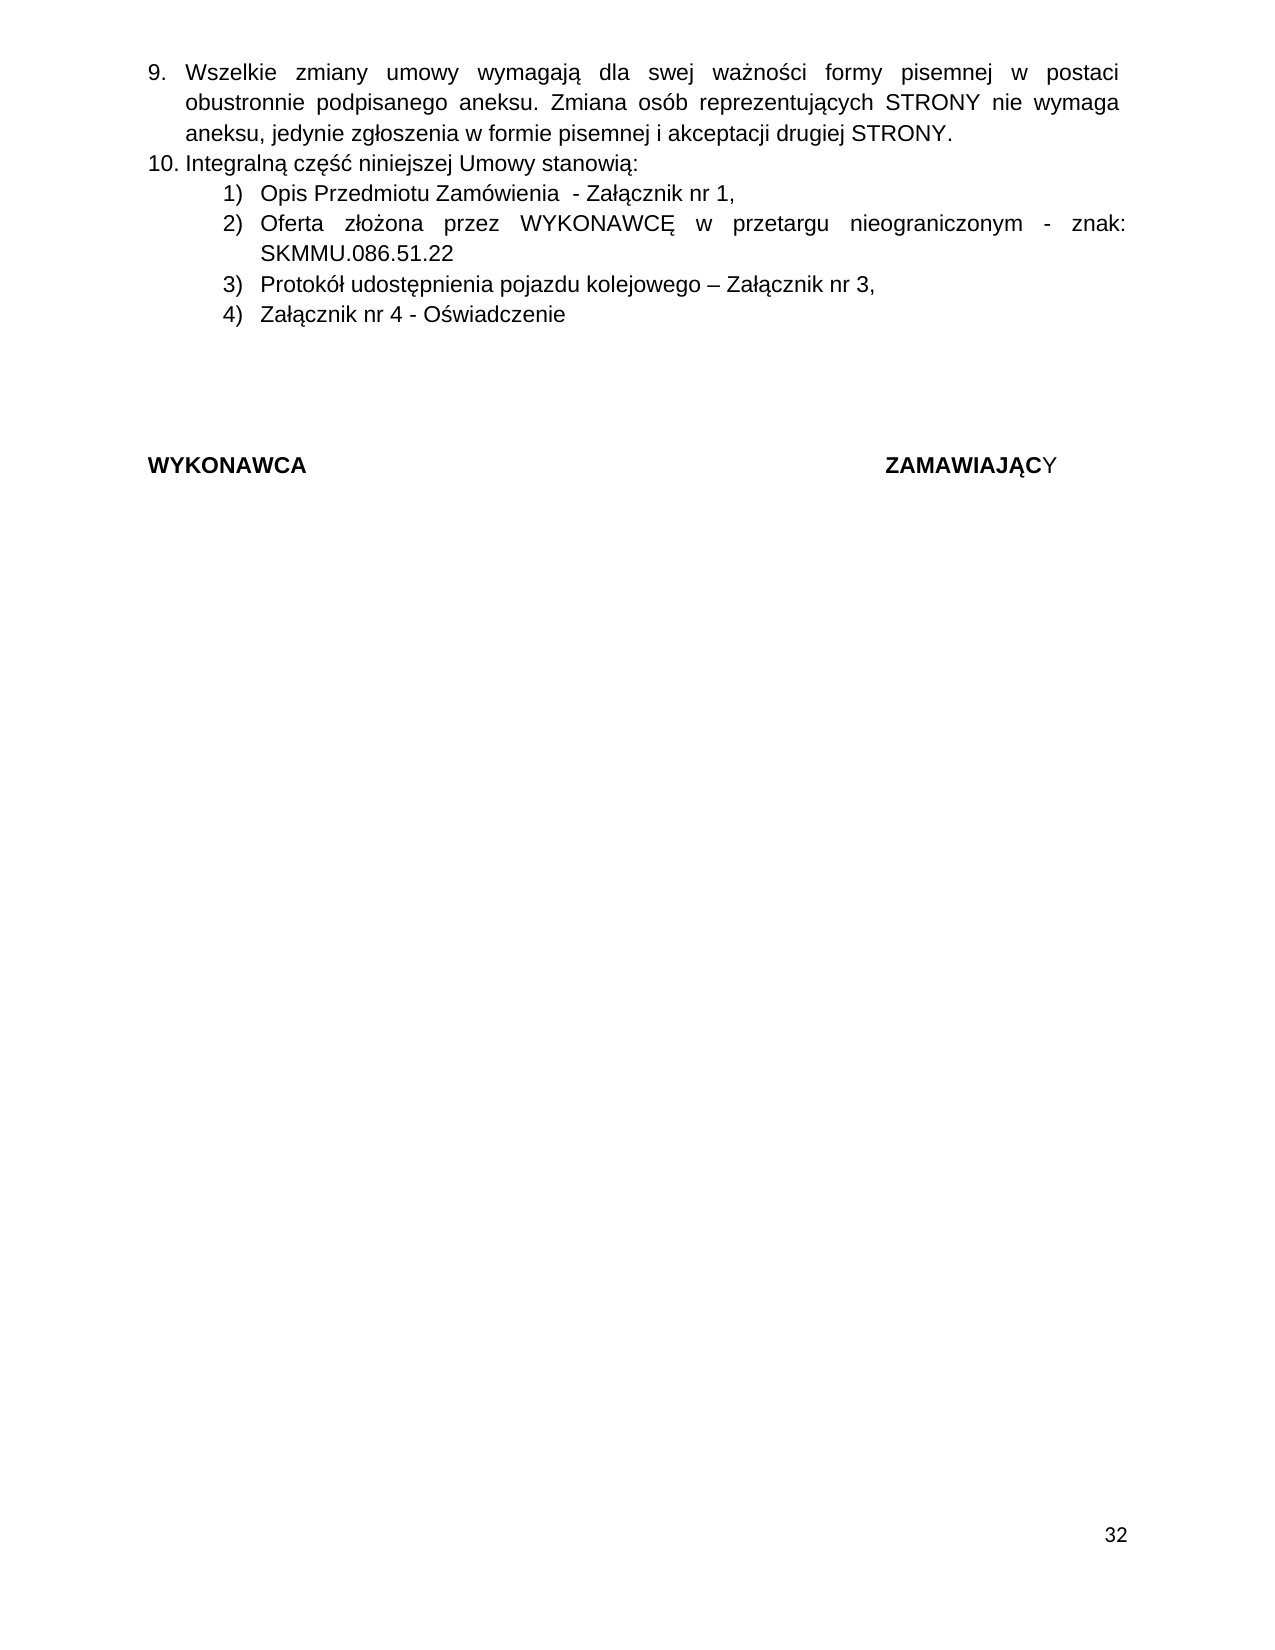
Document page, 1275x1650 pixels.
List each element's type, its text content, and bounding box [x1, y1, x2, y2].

list Opis Przedmiotu Zamówienia - Załącznik nr 1, [223, 180, 1127, 206]
list Protokół udostępnienia pojazdu kolejowego – Załącznik nr 3, [223, 271, 1127, 297]
text WYKONAWCA ZAMAWIAJĄCY [148, 452, 1127, 478]
list Oferta złożona przez WYKONAWCĘ w przetargu nieograniczonym - znak: SKMMU.086.51.22 [223, 210, 1127, 267]
list Załącznik nr 4 - Oświadczenie [223, 301, 1127, 327]
list Wszelkie zmiany umowy wymagają dla swej ważności formy pisemnej w postaci obustronnie podpisanego aneksu. Zmiana osób reprezentujących STRONY nie wymaga aneksu, jedynie zgłoszenia w formie pisemnej i akceptacji drugiej STRONY. [148, 59, 1120, 146]
list Integralną część niniejszej Umowy stanowią: [148, 150, 1120, 176]
